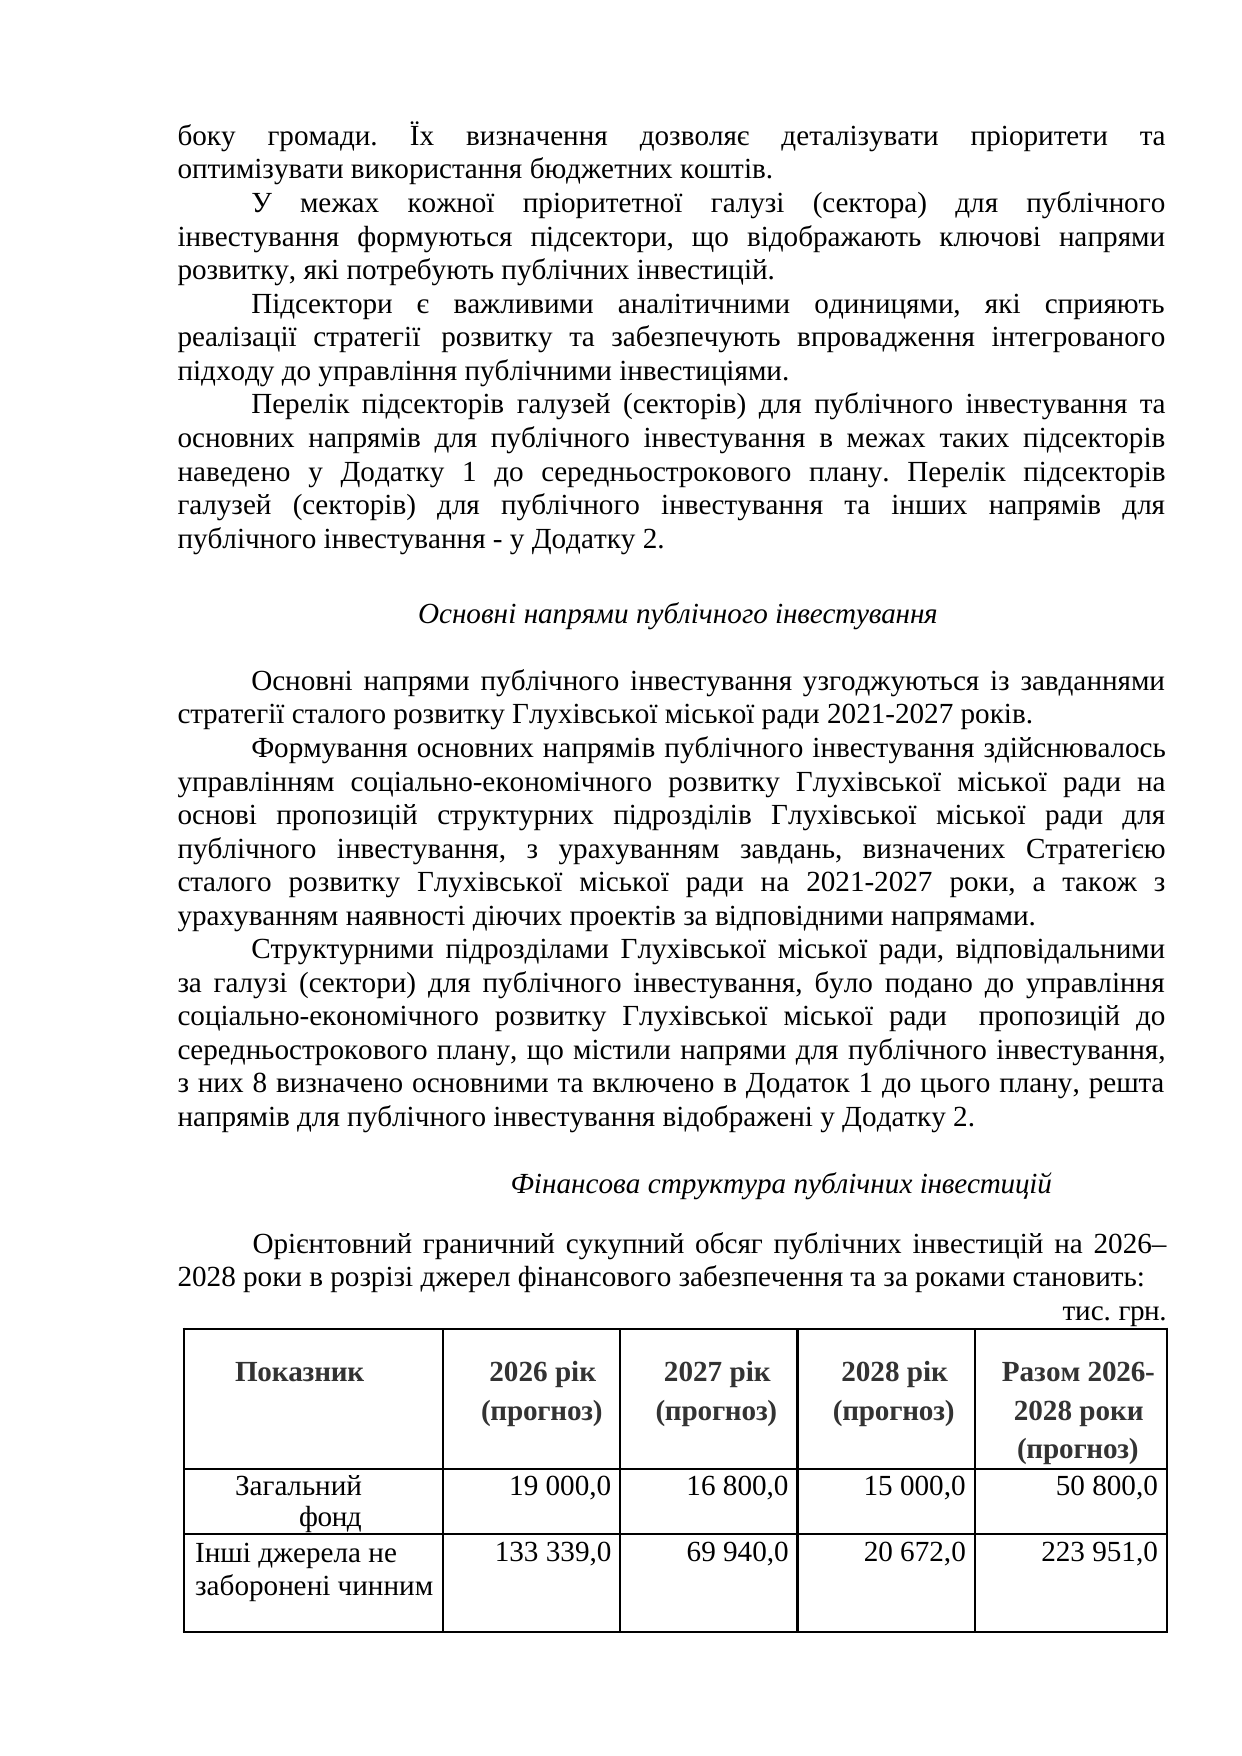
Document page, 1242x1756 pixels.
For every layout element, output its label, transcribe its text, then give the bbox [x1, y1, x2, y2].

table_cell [185, 1535, 442, 1631]
table_cell 15 000,0 [799, 1470, 974, 1533]
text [177, 118, 1166, 185]
table_header Показник [185, 1330, 442, 1468]
table_cell Загальний фонд [185, 1470, 442, 1533]
text У межах кожної пріоритетної галузі (сектора) для публічного інвестування формуються підсектори, що відображають ключові напрями розвитку, які потребують публічних інвестицій. [177, 185, 1166, 286]
text Орієнтовний граничний сукупний обсяг публічних інвестицій на 2026– 2028 роки в розрізі джерел фінансового забезпечення та за роками становить: [177, 1226, 1167, 1293]
table_cell 16 800,0 [621, 1470, 796, 1533]
text тис. грн. [177, 1293, 1167, 1327]
text Основні напрями публічного інвестування [293, 596, 1065, 630]
table_header 2027 рік (прогноз) [621, 1330, 796, 1468]
table_header Разом 2026- 2028 роки (прогноз) [976, 1330, 1166, 1468]
table_header 2028 рік (прогноз) [799, 1330, 974, 1468]
text Структурними підрозділами Глухівської міської ради, відповідальними за галузі (сектори) для публічного інвестування, було подано до управління соціально-економічного розвитку Глухівської міської ради пропозицій до середньострокового плану, що містили напрями для публічного інвестування, з них 8 визначено основними та включено в Додаток 1 до цього плану, решта напрямів для публічного інвестування відображені у Додатку 2. [177, 931, 1166, 1133]
table_cell 69 940,0 [621, 1535, 796, 1631]
text Формування основних напрямів публічного інвестування здійснювалось управлінням соціально-економічного розвитку Глухівської міської ради на основі пропозицій структурних підрозділів Глухівської міської ради для публічного інвестування, з урахуванням завдань, визначених Стратегією сталого розвитку Глухівської міської ради на 2021-2027 роки, а також з урахуванням наявності діючих проектів за відповідними напрямами. [177, 730, 1166, 931]
table_cell 20 672,0 [799, 1535, 974, 1631]
table_cell 223 951,0 [976, 1535, 1166, 1631]
text Перелік підсекторів галузей (секторів) для публічного інвестування та основних напрямів для публічного інвестування в межах таких підсекторів наведено у Додатку 1 до середньострокового плану. Перелік підсекторів галузей (секторів) для публічного інвестування та інших напрямів для публічного інвестування - у Додатку 2. [177, 387, 1166, 554]
text Підсектори є важливими аналітичними одиницями, які сприяють реалізації стратегії розвитку та забезпечують впровадження інтегрованого підходу до управління публічними інвестиціями. [177, 286, 1166, 387]
table_cell 19 000,0 [444, 1470, 619, 1533]
table_cell 133 339,0 [444, 1535, 619, 1631]
table_header 2026 рік (прогноз) [444, 1330, 619, 1468]
table_cell 50 800,0 [976, 1470, 1166, 1533]
text Основні напрями публічного інвестування узгоджуються із завданнями стратегії сталого розвитку Глухівської міської ради 2021-2027 років. [177, 663, 1166, 730]
text Фінансова структура публічних інвестицій [510, 1166, 1183, 1200]
